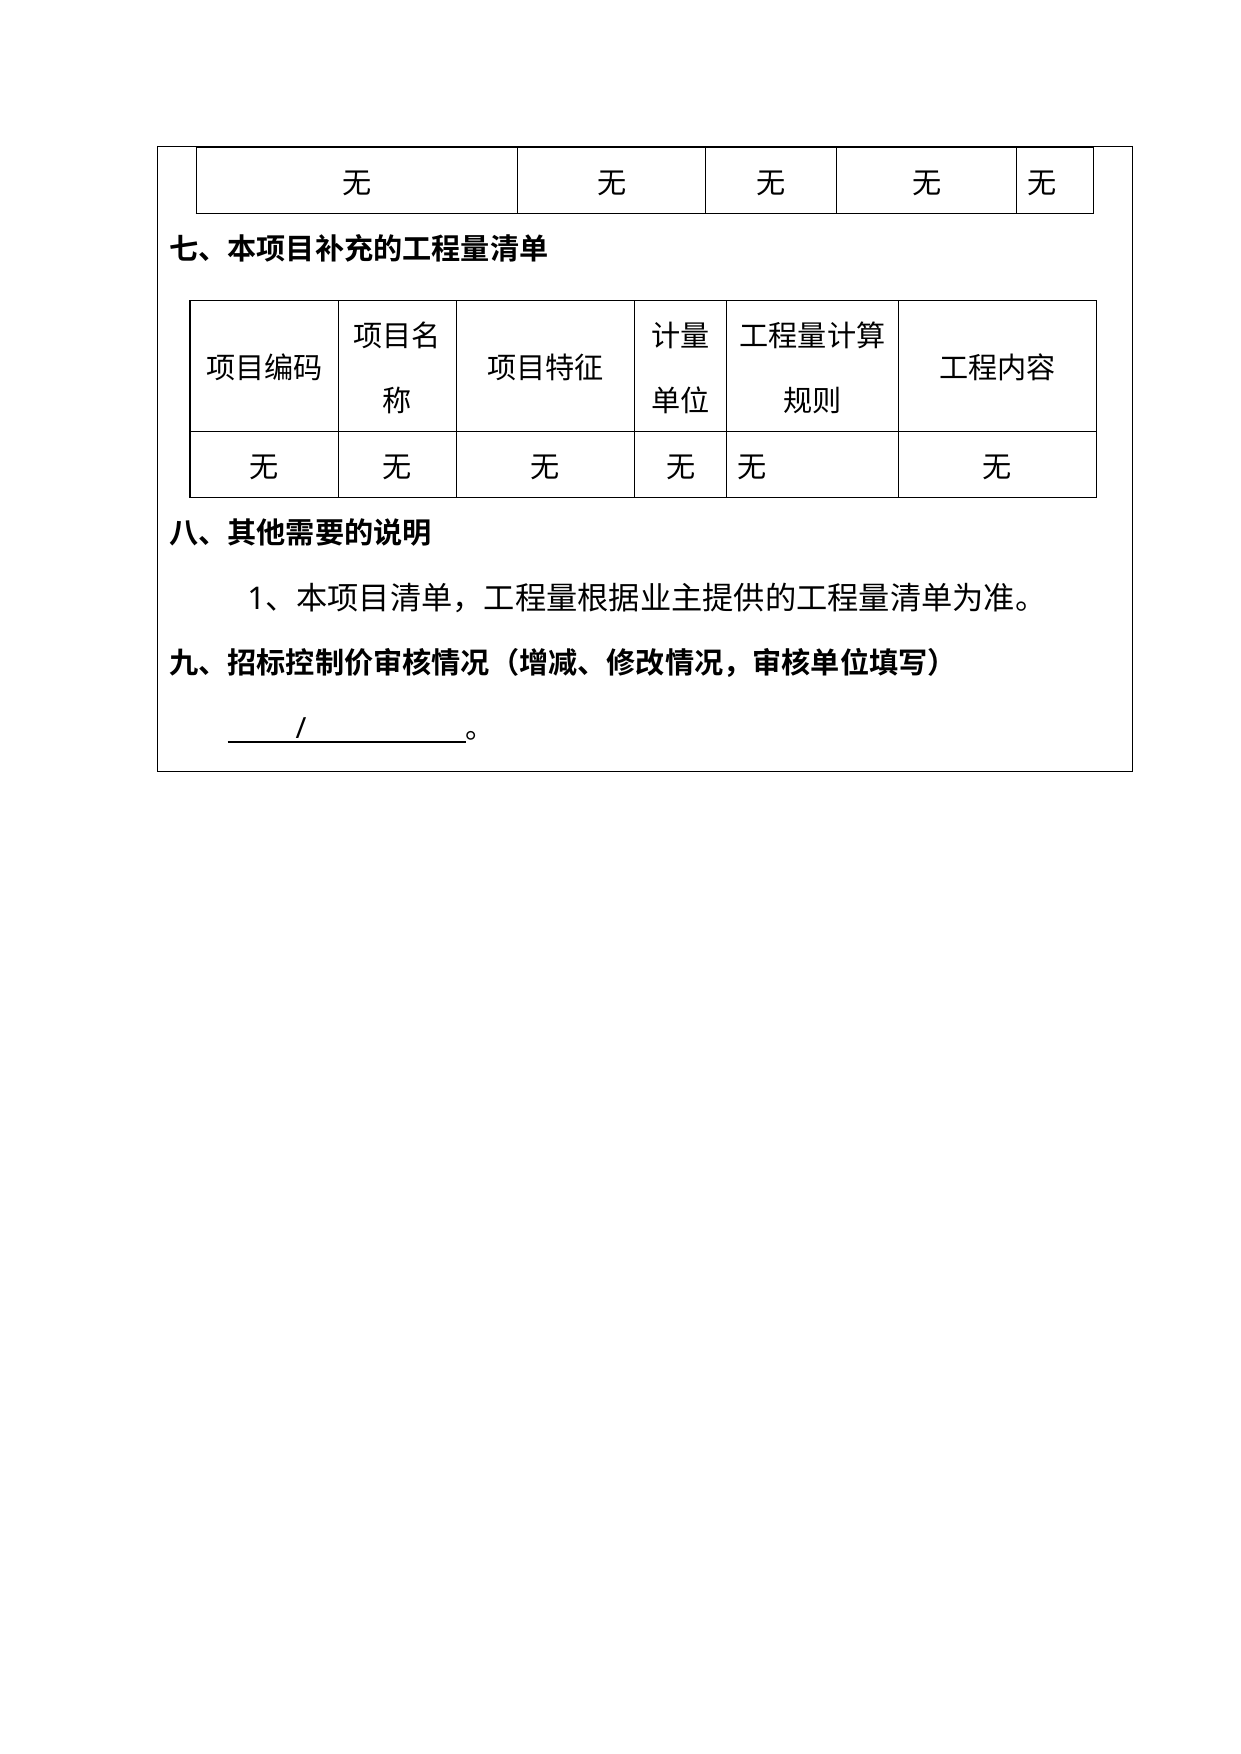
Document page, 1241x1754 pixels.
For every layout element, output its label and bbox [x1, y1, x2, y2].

table_header [158, 147, 1132, 771]
